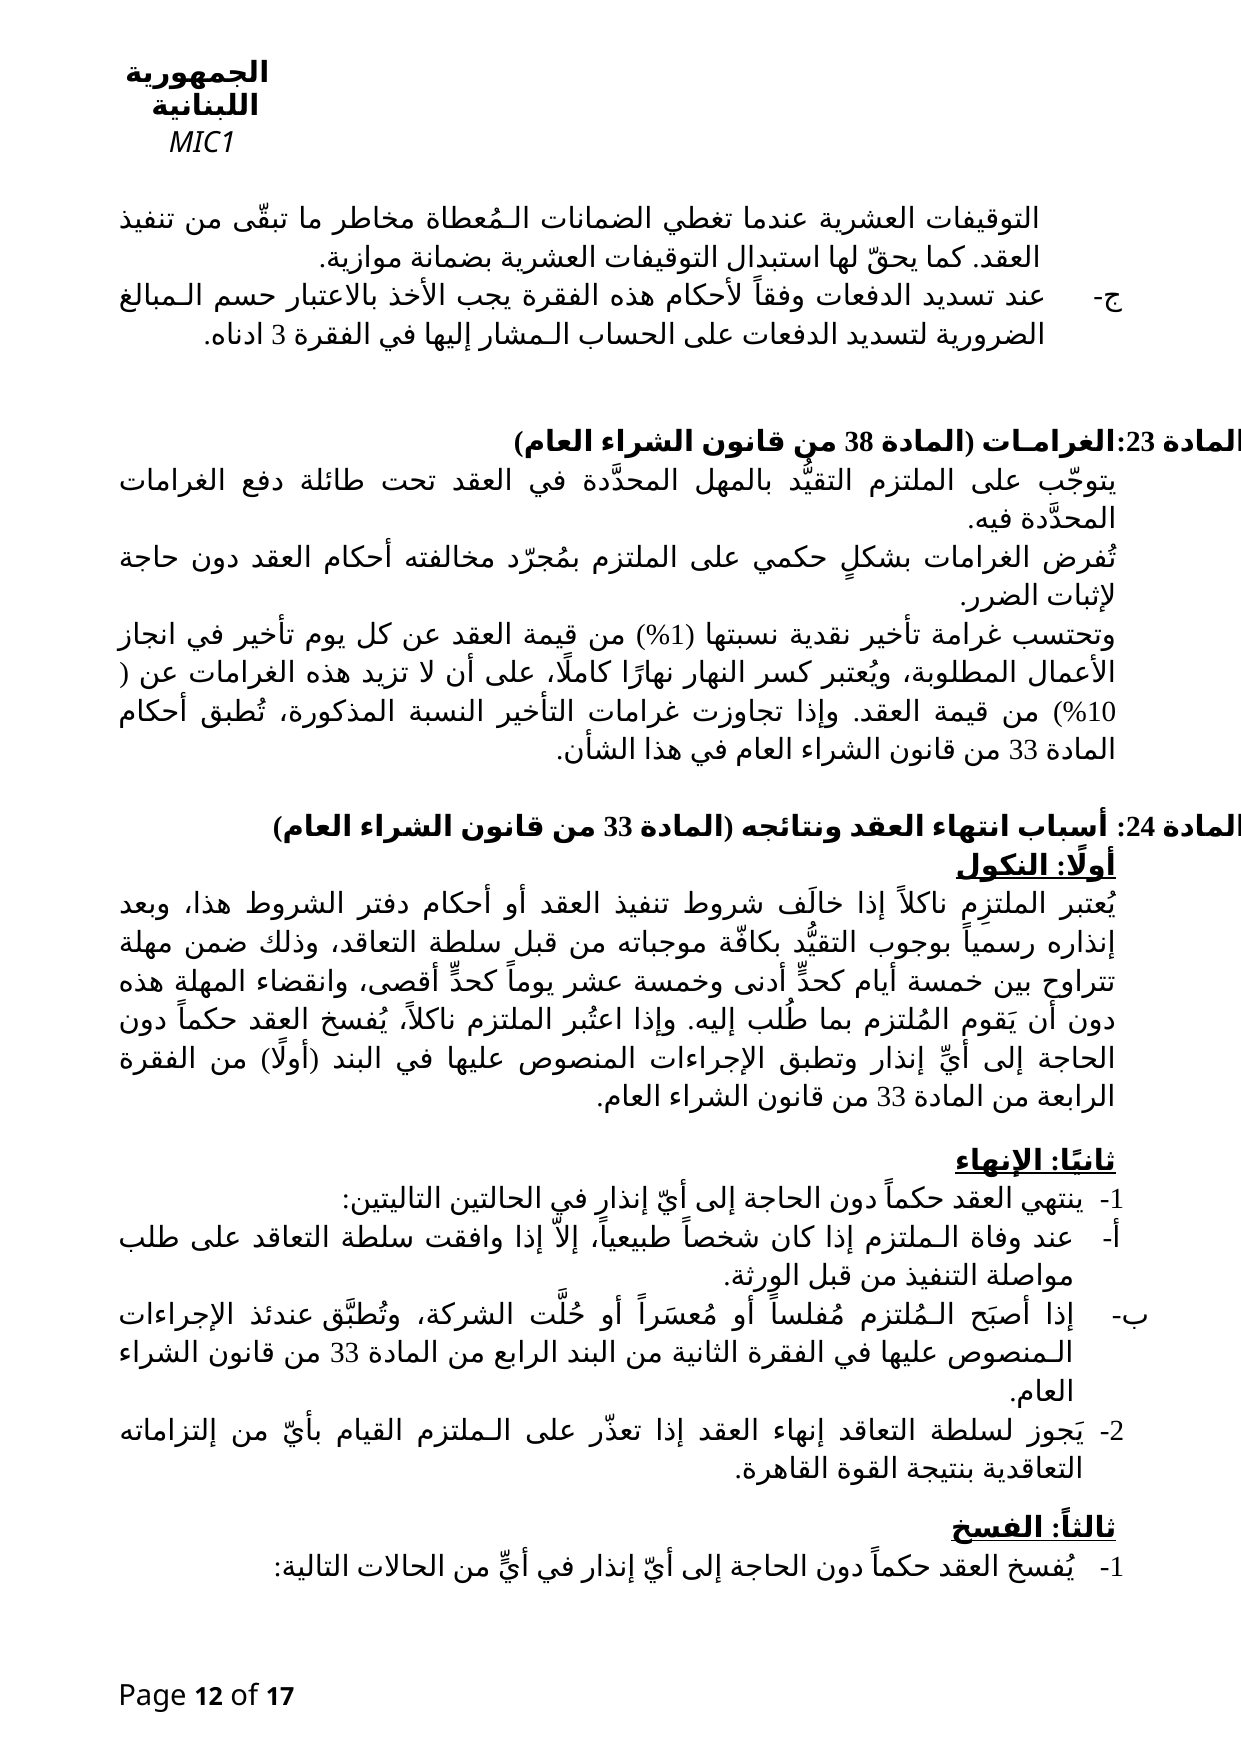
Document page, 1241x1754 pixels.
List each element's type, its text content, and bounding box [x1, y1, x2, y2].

text يُعتبر الملتزِم ناكلاً إذا خالَف شروط تنفيذ العقد أو أحكام دفتر الشروط هذا، وبعد إنذاره رسمياً بوجوب التقيُّد بكافّة موجباته من قبل سلطة التعاقد، وذلك ضمن مهلة تتراوح بين خمسة أيام كحدٍّ أدنى وخمسة عشر يوماً كحدٍّ أقصى، وانقضاء المهلة هذه دون أن يَقوم المُلتزم بما طُلب إليه. وإذا اعتُبر الملتزم ناكلاً، يُفسخ العقد حكماً دون الحاجة إلى أيِّ إنذار وتطبق الإجراءات المنصوص عليها في البند (أولًا) من الفقرة الرابعة من المادة 33 من قانون الشراء العام. [118, 887, 1116, 1113]
list يُفسخ العقد حكماً دون الحاجة إلى أيّ إنذار في أيٍّ من الحالات التالية: [118, 1549, 1112, 1583]
subtitle الغرامـات (المادة 38 من قانون الشراء العام) [118, 424, 1116, 458]
text يتوجّب على الملتزم التقيُّد بالمهل المحدَّدة في العقد تحت طائلة دفع الغرامات المحدَّدة فيه. [118, 463, 1116, 535]
text ثالثاً: الفسخ [118, 1511, 1116, 1544]
subtitle أسباب انتهاء العقد ونتائجه (المادة 33 من قانون الشراء العام) [118, 809, 1116, 843]
list عند وفاة الـملتزم إذا كان شخصاً طبيعياً، إلاّ إذا وافقت سلطة التعاقد على طلب مواصلة التنفيذ من قبل الورثة. [118, 1220, 1102, 1292]
list عند تسديد الدفعات وفقاً لأحكام هذه الفقرة يجب الأخذ بالاعتبار حسم الـمبالغ الضرورية لتسديد الدفعات على الحساب الـمشار إليها في الفقرة 3 ادناه. [118, 278, 1093, 350]
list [118, 201, 1093, 273]
text تُفرض الغرامات بشكلٍ حكمي على الملتزم بمُجرّد مخالفته أحكام العقد دون حاجة لإثبات الضرر. [118, 540, 1116, 612]
text وتحتسب غرامة تأخير نقدية نسبتها (1%) من قيمة العقد عن كل يوم تأخير في انجاز الأعمال المطلوبة، ويُعتبر كسر النهار نهارًا كاملًا، على أن لا تزيد هذه الغرامات عن (10%) من قيمة العقد. وإذا تجاوزت غرامات التأخير النسبة المذكورة، تُطبق أحكام المادة 33 من قانون الشراء العام في هذا الشأن. [118, 617, 1116, 766]
list ينتهي العقد حكماً دون الحاجة إلى أيّ إنذار في الحالتين التاليتين: [118, 1181, 1112, 1215]
list إذا أصبَح الـمُلتزم مُفلساً أو مُعسَراً أو حُلَّت الشركة، وتُطبَّق عندئذ الإجراءات الـمنصوص عليها في الفقرة الثانية من البند الرابع من المادة 33 من قانون الشراء العام. [118, 1297, 1112, 1408]
text أولًا: النكول [118, 848, 1116, 882]
list يَجوز لسلطة التعاقد إنهاء العقد إذا تعذّر على الـملتزم القيام بأيّ من إلتزاماته التعاقدية بنتيجة القوة القاهرة. [118, 1413, 1112, 1485]
text ثانيًا: الإنهاء [118, 1143, 1116, 1176]
